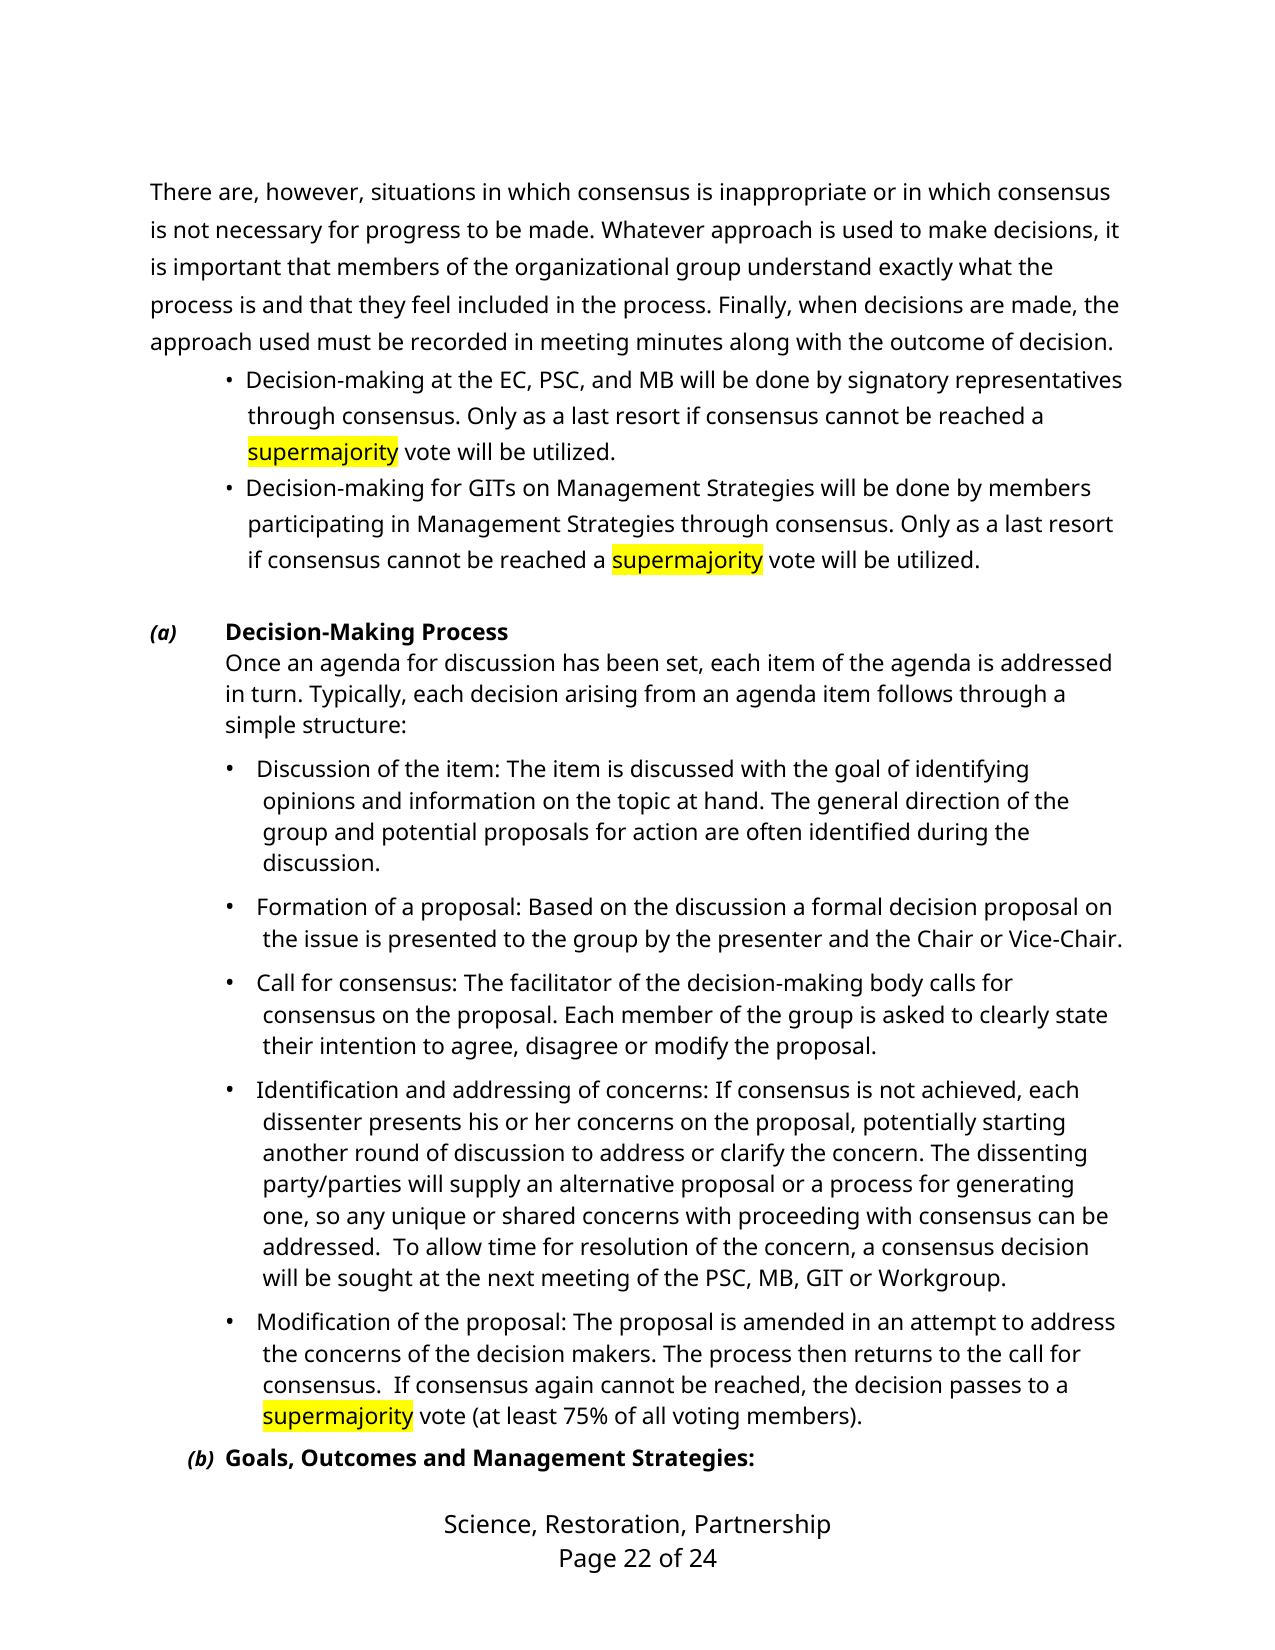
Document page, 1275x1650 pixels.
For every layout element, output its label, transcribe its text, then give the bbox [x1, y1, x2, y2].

list Call for consensus: The facilitator of the decision-making body calls for consensus on the proposal. Each member of the group is asked to clearly state their intention to agree, disagree or modify the proposal. [225, 965, 1125, 1061]
list Identification and addressing of concerns: If consensus is not achieved, each dissenter presents his or her concerns on the proposal, potentially starting another round of discussion to address or clarify the concern. The dissenting party/parties will supply an alternative proposal or a process for generating one, so any unique or shared concerns with proceeding with consensus can be addressed. To allow time for resolution of the concern, a consensus decision will be sought at the next meeting of the PSC, MB, GIT or Workgroup. [225, 1072, 1125, 1293]
list Discussion of the item: The item is discussed with the goal of identifying opinions and information on the topic at hand. The general direction of the group and potential proposals for action are often identified during the discussion. [225, 751, 1125, 879]
list Decision-making at the EC, PSC, and MB will be done by signatory representatives through consensus. Only as a last resort if consensus cannot be reached a supermajority vote will be utilized. [225, 364, 1125, 467]
text There are, however, situations in which consensus is inappropriate or in which consensus is not necessary for progress to be made. Whatever approach is used to make decisions, it is important that members of the organizational group understand exactly what the process is and that they feel included in the process. Finally, when decisions are made, the approach used must be recorded in meeting minutes along with the outcome of decision. [150, 176, 1125, 358]
list Formation of a proposal: Based on the discussion a formal decision proposal on the issue is presented to the group by the presenter and the Chair or Vice-Chair. [225, 889, 1125, 954]
list Decision-Making Process [150, 615, 1125, 647]
list Decision-making for GITs on Management Strategies will be done by members participating in Management Strategies through consensus. Only as a last resort if consensus cannot be reached a supermajority vote will be utilized. [225, 472, 1125, 575]
list Goals, Outcomes and Management Strategies: [187, 1442, 1125, 1473]
text Once an agenda for discussion has been set, each item of the agenda is addressed in turn. Typically, each decision arising from an agenda item follows through a simple structure: [225, 647, 1125, 740]
list Modification of the proposal: The proposal is amended in an attempt to address the concerns of the decision makers. The process then returns to the call for consensus. If consensus again cannot be reached, the decision passes to a supermajority vote (at least 75% of all voting members). [225, 1304, 1125, 1432]
